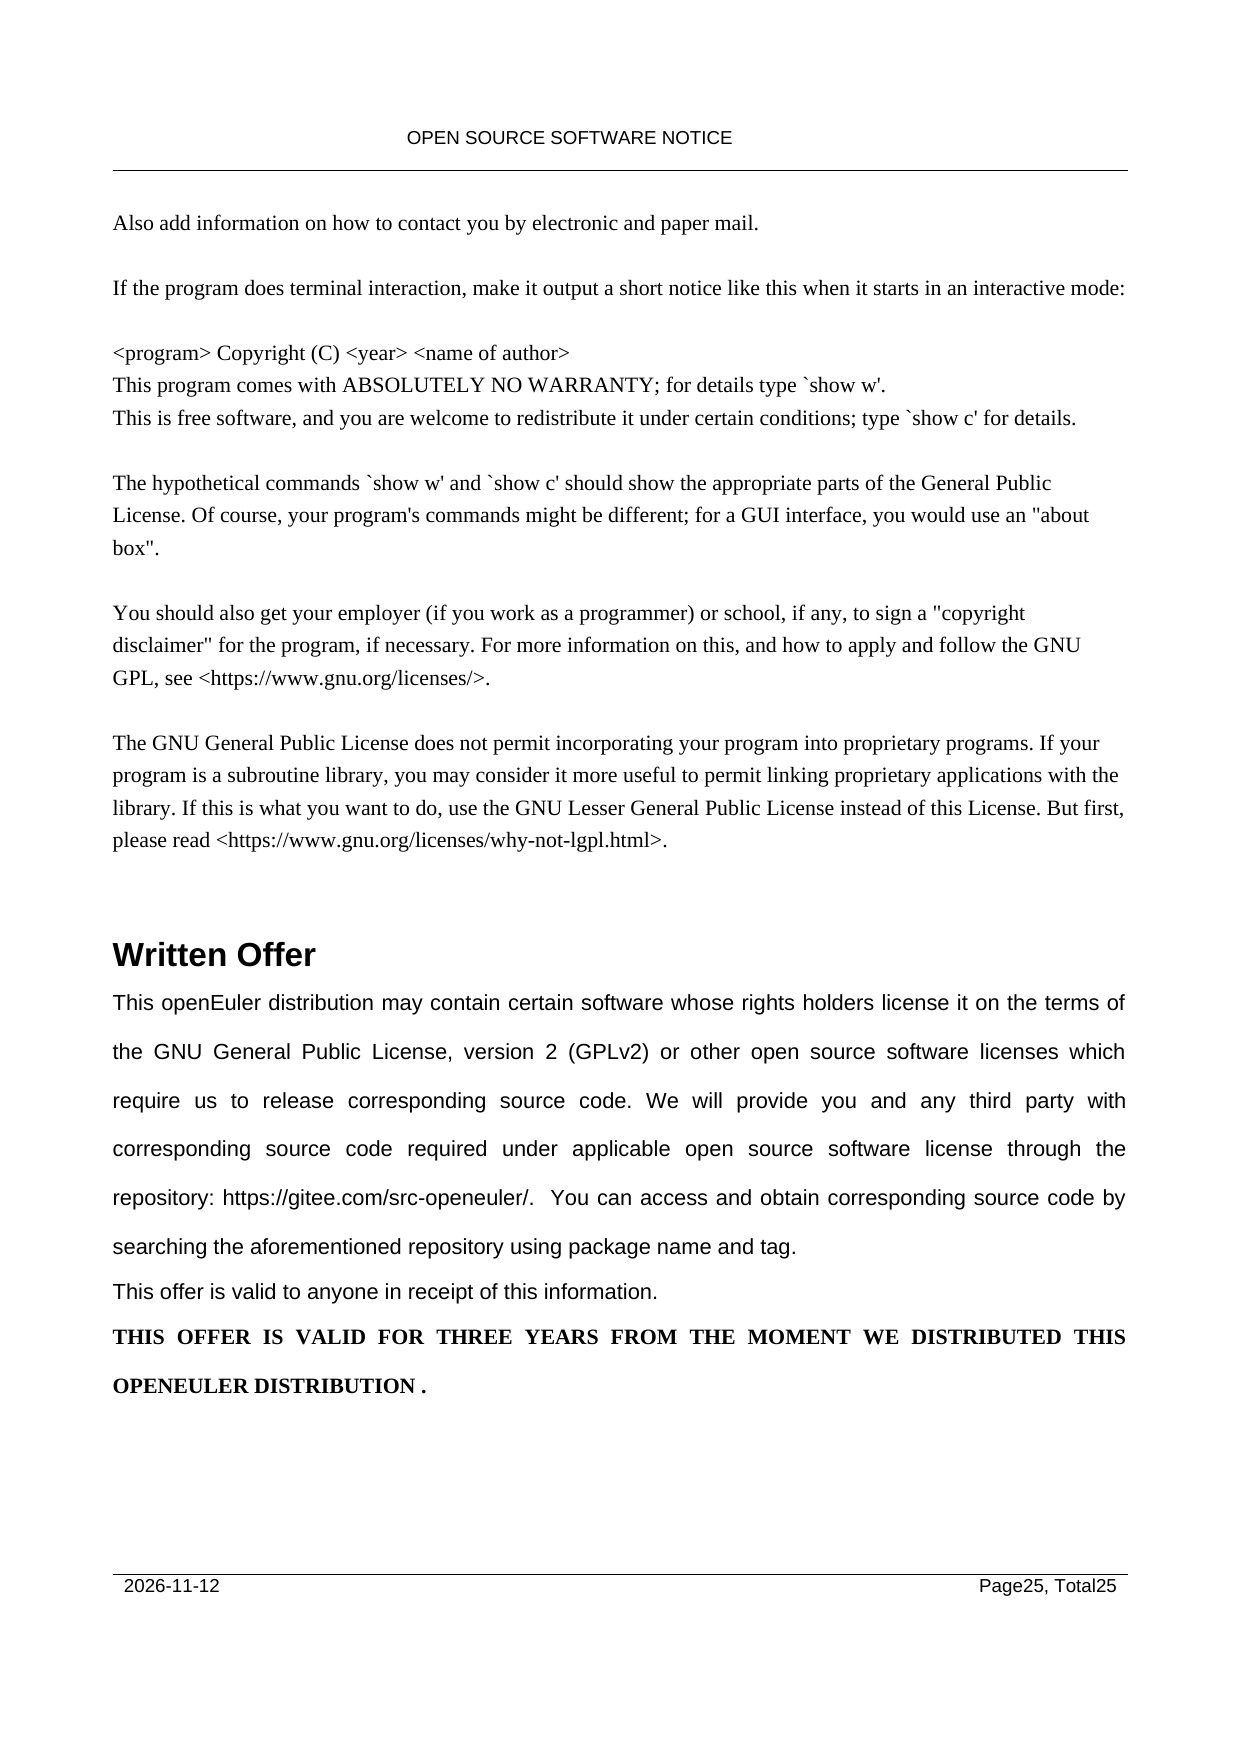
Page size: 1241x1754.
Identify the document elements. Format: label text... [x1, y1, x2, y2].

text The GNU General Public License does not permit incorporating your program into proprietary programs. If your program is a subroutine library, you may consider it more useful to permit linking proprietary applications with the library. If this is what you want to do, use the GNU Lesser General Public License instead of this License. But first, please read <https://www.gnu.org/licenses/why-not-lgpl.html>. [112, 726, 1128, 856]
text This is free software, and you are welcome to redistribute it under certain conditions; type `show c' for details. [112, 401, 1128, 434]
text Written Offer [112, 921, 1128, 986]
text Also add information on how to contact you by electronic and paper mail. [112, 206, 1128, 239]
text This program comes with ABSOLUTELY NO WARRANTY; for details type `show w'. [112, 369, 1128, 401]
text You should also get your employer (if you work as a programmer) or school, if any, to sign a "copyright disclaimer" for the program, if necessary. For more information on this, and how to apply and follow the GNU GPL, see <https://www.gnu.org/licenses/>. [112, 596, 1128, 694]
text This openEuler distribution may contain certain software whose rights holders license it on the terms of the GNU General Public License, version 2 (GPLv2) or other open source software licenses which require us to release corresponding source code. We will provide you and any third party with corresponding source code required under applicable open source software license through the repository: https://gitee.com/src-openeuler/. You can access and obtain corresponding source code by searching the aforementioned repository using package name and tag. [112, 986, 1128, 1263]
text <program> Copyright (C) <year> <name of author> [112, 336, 1128, 369]
text This offer is valid to anyone in receipt of this information. [112, 1275, 1128, 1308]
text The hypothetical commands `show w' and `show c' should show the appropriate parts of the General Public License. Of course, your program's commands might be different; for a GUI interface, you would use an "about box". [112, 466, 1128, 564]
text THIS OFFER IS VALID FOR THREE YEARS FROM THE MOMENT WE DISTRIBUTED THIS OPENEULER DISTRIBUTION . [112, 1320, 1128, 1402]
text If the program does terminal interaction, make it output a short notice like this when it starts in an interactive mode: [112, 271, 1128, 304]
